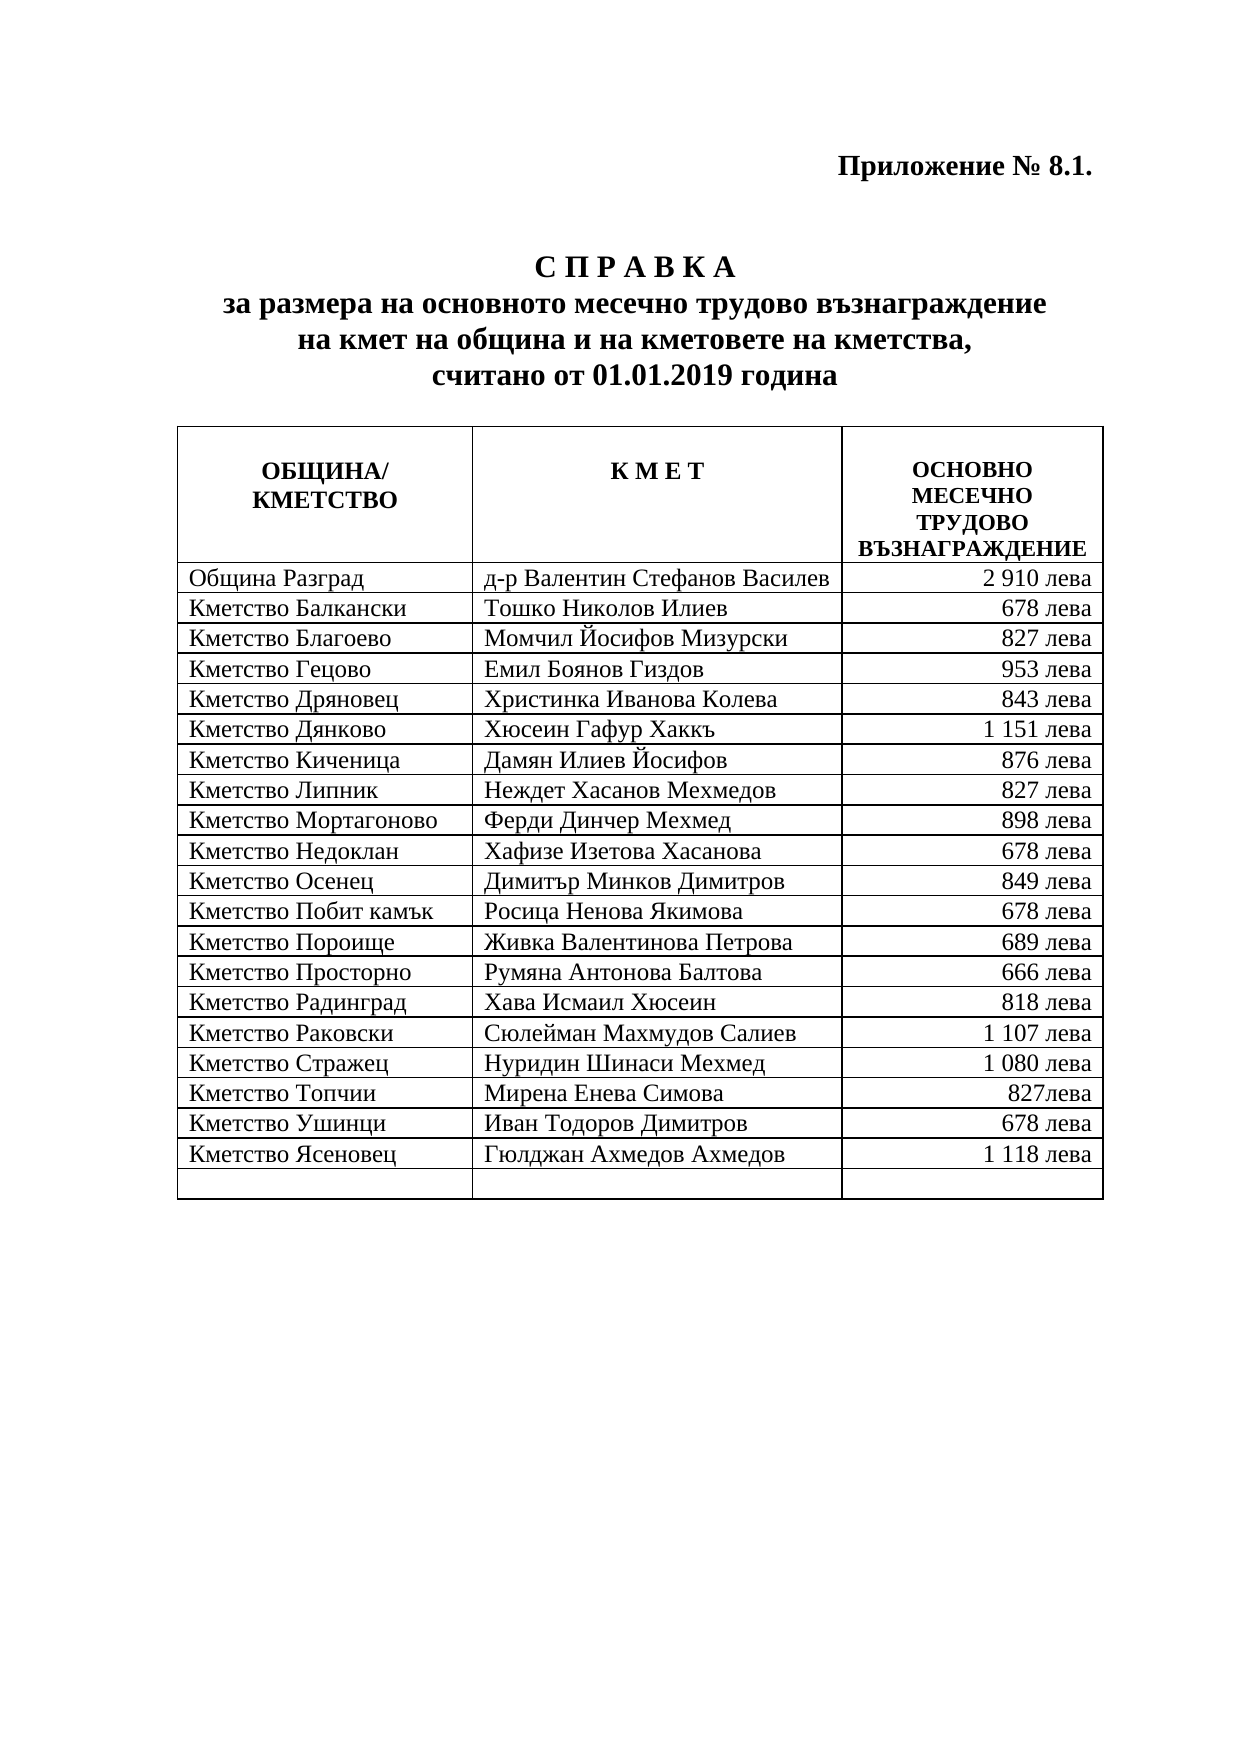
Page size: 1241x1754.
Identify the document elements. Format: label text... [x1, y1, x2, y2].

table_cell д-р Валентин Стефанов Василев [473, 563, 841, 592]
table_cell Димитър Минков Димитров [473, 866, 841, 895]
text считано от 01.01.2019 година [177, 356, 1092, 392]
table_cell 666 лева [843, 957, 1102, 986]
table_cell Иван Тодоров Димитров [473, 1109, 841, 1137]
table_cell Община Разград [178, 563, 472, 592]
table_cell Гюлджан Ахмедов Ахмедов [473, 1139, 841, 1168]
text Приложение № 8.1. [177, 148, 1092, 181]
table_cell 849 лева [843, 866, 1102, 895]
table_cell 843 лева [843, 684, 1102, 713]
table_cell Кметство Благоево [178, 624, 472, 652]
table_cell Живка Валентинова Петрова [473, 927, 841, 955]
text на кмет на община и на кметовете на кметства, [177, 320, 1092, 356]
table_cell Сюлейман Махмудов Салиев [473, 1018, 841, 1046]
table_cell 2 910 лева [843, 563, 1102, 592]
table_cell Кметство Дряновец [178, 684, 472, 713]
table_cell [473, 1169, 841, 1198]
table_cell Емил Боянов Гиздов [473, 654, 841, 683]
text за размера на основното месечно трудово възнаграждение [177, 284, 1092, 320]
table_cell Кметство Гецово [178, 654, 472, 683]
table_header К М Е Т [473, 427, 841, 561]
table_cell Дамян Илиев Йосифов [473, 745, 841, 773]
table_cell Росица Ненова Якимова [473, 896, 841, 925]
table_cell 898 лева [843, 806, 1102, 834]
table_cell Хюсеин Гафур Хаккъ [473, 715, 841, 743]
table_cell Кметство Мортагоново [178, 806, 472, 834]
table_cell 818 лева [843, 987, 1102, 1016]
table_cell Неждет Хасанов Мехмедов [473, 775, 841, 804]
table_cell Кметство Липник [178, 775, 472, 804]
table_cell 678 лева [843, 836, 1102, 864]
table_cell Кметство Топчии [178, 1078, 472, 1107]
table_cell Кметство Побит камък [178, 896, 472, 925]
table_cell Кметство Пороище [178, 927, 472, 955]
table_cell Кметство Просторно [178, 957, 472, 986]
table_cell Кметство Стражец [178, 1048, 472, 1077]
table_cell 689 лева [843, 927, 1102, 955]
table_cell Хафизе Изетова Хасанова [473, 836, 841, 864]
table_cell 1 118 лева [843, 1139, 1102, 1168]
table_cell Нуридин Шинаси Мехмед [473, 1048, 841, 1077]
table_cell 678 лева [843, 1109, 1102, 1137]
table_cell Мирена Енева Симова [473, 1078, 841, 1107]
table_cell Хава Исмаил Хюсеин [473, 987, 841, 1016]
table_cell Кметство Балкански [178, 593, 472, 622]
table_cell 1 080 лева [843, 1048, 1102, 1077]
table_cell 827 лева [843, 624, 1102, 652]
table_cell [178, 1169, 472, 1198]
table_cell 827 лева [843, 775, 1102, 804]
table_cell 876 лева [843, 745, 1102, 773]
table_cell 1 151 лева [843, 715, 1102, 743]
table_cell 953 лева [843, 654, 1102, 683]
table_cell 1 107 лева [843, 1018, 1102, 1046]
table_cell Ферди Динчер Мехмед [473, 806, 841, 834]
table_cell Румяна Антонова Балтова [473, 957, 841, 986]
table_cell 827лева [843, 1078, 1102, 1107]
table_header ОБЩИНА/ КМЕТСТВО [178, 427, 472, 561]
table_cell Момчил Йосифов Мизурски [473, 624, 841, 652]
text С П Р А В К А [177, 248, 1092, 284]
table_header ОСНОВНО МЕСЕЧНО ТРУДОВО ВЪЗНАГРАЖДЕНИЕ [843, 427, 1102, 561]
table_cell Тошко Николов Илиев [473, 593, 841, 622]
table_cell Кметство Осенец [178, 866, 472, 895]
table_cell Кметство Радинград [178, 987, 472, 1016]
table_cell Кметство Киченица [178, 745, 472, 773]
table_cell Кметство Недоклан [178, 836, 472, 864]
table_cell Кметство Дянково [178, 715, 472, 743]
table_cell Кметство Ясеновец [178, 1139, 472, 1168]
table_cell Кметство Раковски [178, 1018, 472, 1046]
table_cell Кметство Ушинци [178, 1109, 472, 1137]
table_cell [843, 1169, 1102, 1198]
table_cell Христинка Иванова Колева [473, 684, 841, 713]
table_cell 678 лева [843, 593, 1102, 622]
table_cell 678 лева [843, 896, 1102, 925]
